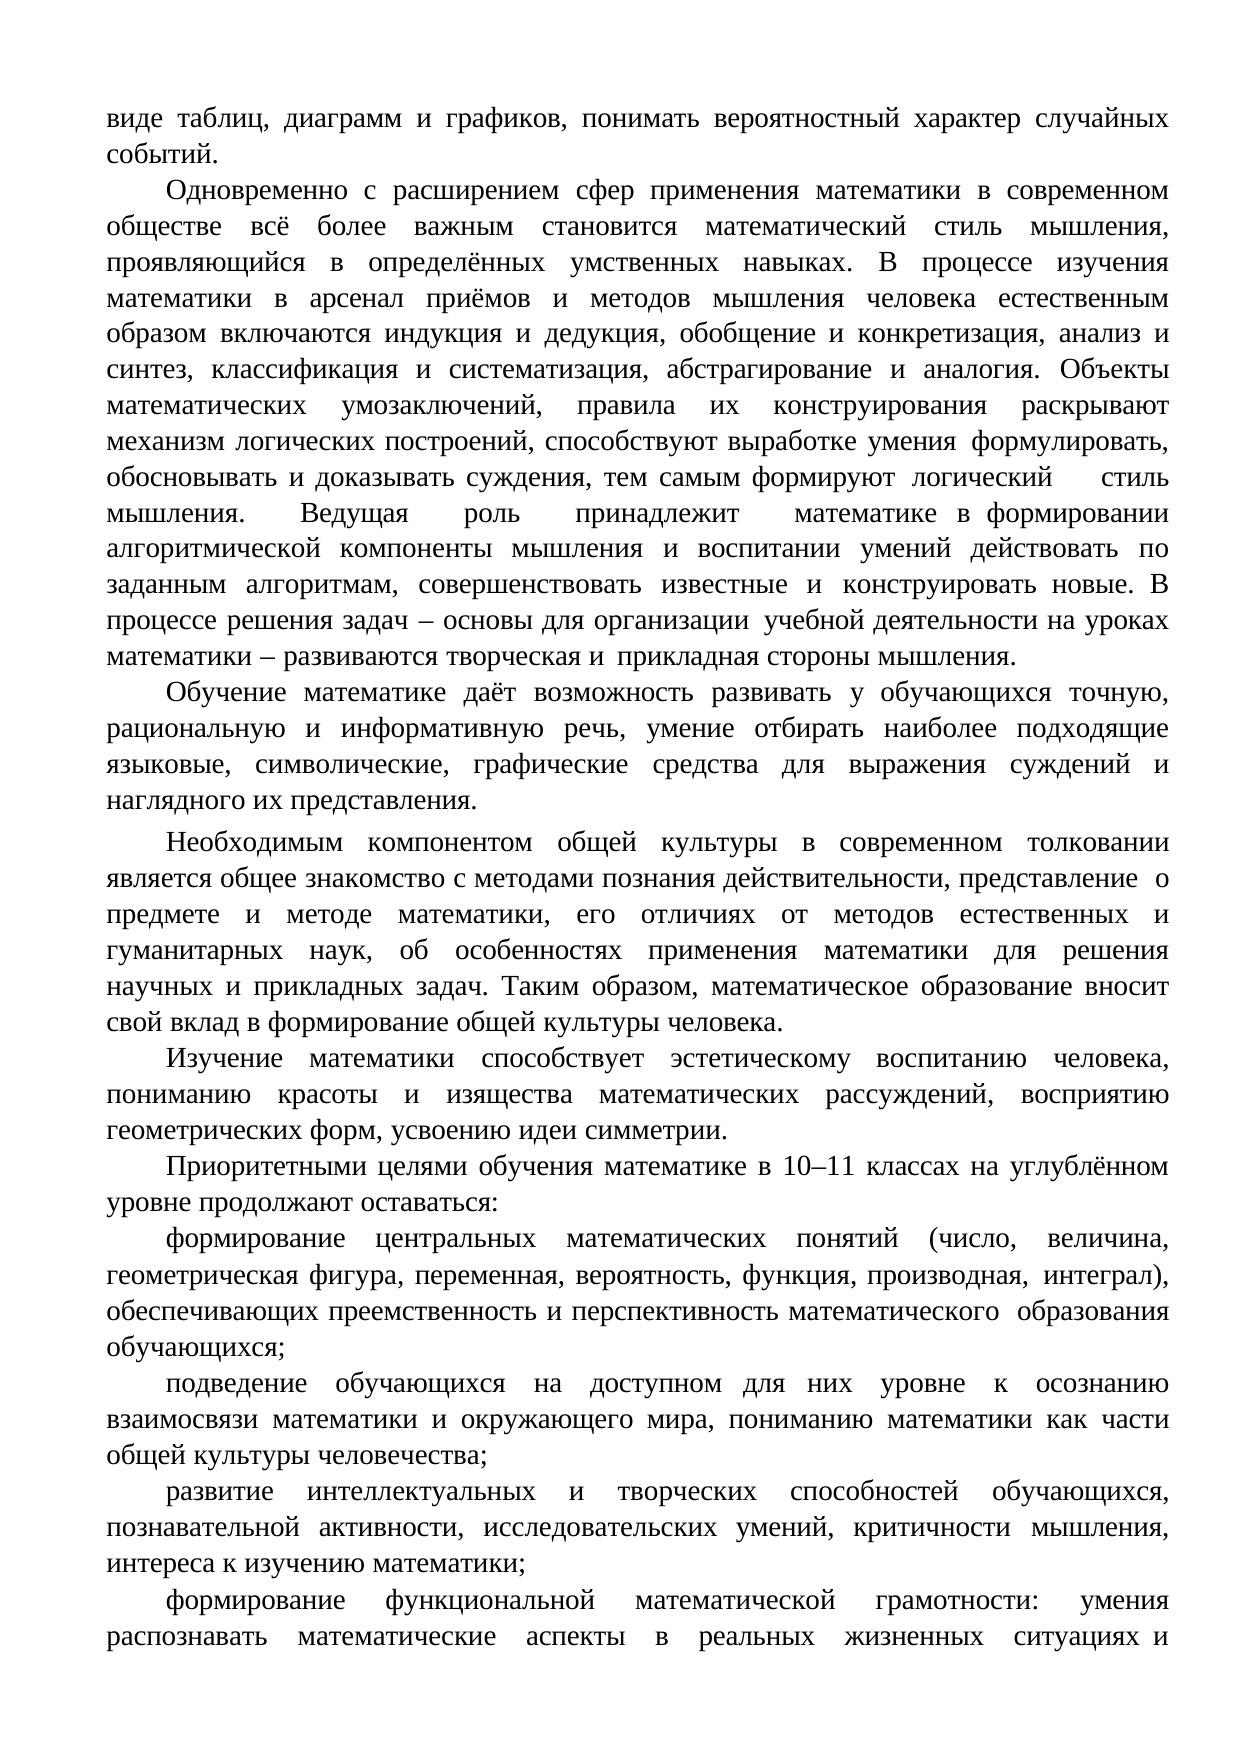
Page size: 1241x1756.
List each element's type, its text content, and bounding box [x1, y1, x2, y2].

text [106, 1582, 1169, 1651]
text Обучение математике даёт возможность развивать у обучающихся точную, рациональную и информативную речь, умение отбирать наиболее подходящие языковые, символические, графические средства для выражения суждений и наглядного их представления. [106, 674, 1169, 816]
text Приоритетными целями обучения математике в 10–11 классах на углублённом уровне продолжают оставаться: [106, 1148, 1169, 1218]
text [106, 100, 1169, 170]
text формирование центральных математических понятий (число, величина, геометрическая фигура, переменная, вероятность, функция, производная, интеграл), обеспечивающих преемственность и перспективность математического образования обучающихся; [106, 1221, 1169, 1363]
text Необходимым компонентом общей культуры в современном толковании является общее знакомство с методами познания действительности, представление о предмете и методе математики, его отличиях от методов естественных и гуманитарных наук, об особенностях применения математики для решения научных и прикладных задач. Таким образом, математическое образование вносит свой вклад в формирование общей культуры человека. [106, 824, 1169, 1037]
text развитие интеллектуальных и творческих способностей обучающихся, познавательной активности, исследовательских умений, критичности мышления, интереса к изучению математики; [106, 1473, 1169, 1579]
text Изучение математики способствует эстетическому воспитанию человека, пониманию красоты и изящества математических рассуждений, восприятию геометрических форм, усвоению идеи симметрии. [106, 1040, 1169, 1145]
text Одновременно с расширением сфер применения математики в современном обществе всё более важным становится математический стиль мышления, проявляющийся в определённых умственных навыках. В процессе изучения математики в арсенал приёмов и методов мышления человека естественным образом включаются индукция и дедукция, обобщение и конкретизация, анализ и синтез, классификация и систематизация, абстрагирование и аналогия. Объекты математических умозаключений, правила их конструирования раскрывают механизм логических построений, способствуют выработке умения формулировать, обосновывать и доказывать суждения, тем самым формируют логический стиль мышления. Ведущая роль принадлежит математике в формировании алгоритмической компоненты мышления и воспитании умений действовать по заданным алгоритмам, совершенствовать известные и конструировать новые. В процессе решения задач – основы для организации учебной деятельности на уроках математики – развиваются творческая и прикладная стороны мышления. [106, 172, 1169, 672]
text подведение обучающихся на доступном для них уровне к осознанию взаимосвязи математики и окружающего мира, пониманию математики как части общей культуры человечества; [106, 1365, 1169, 1470]
